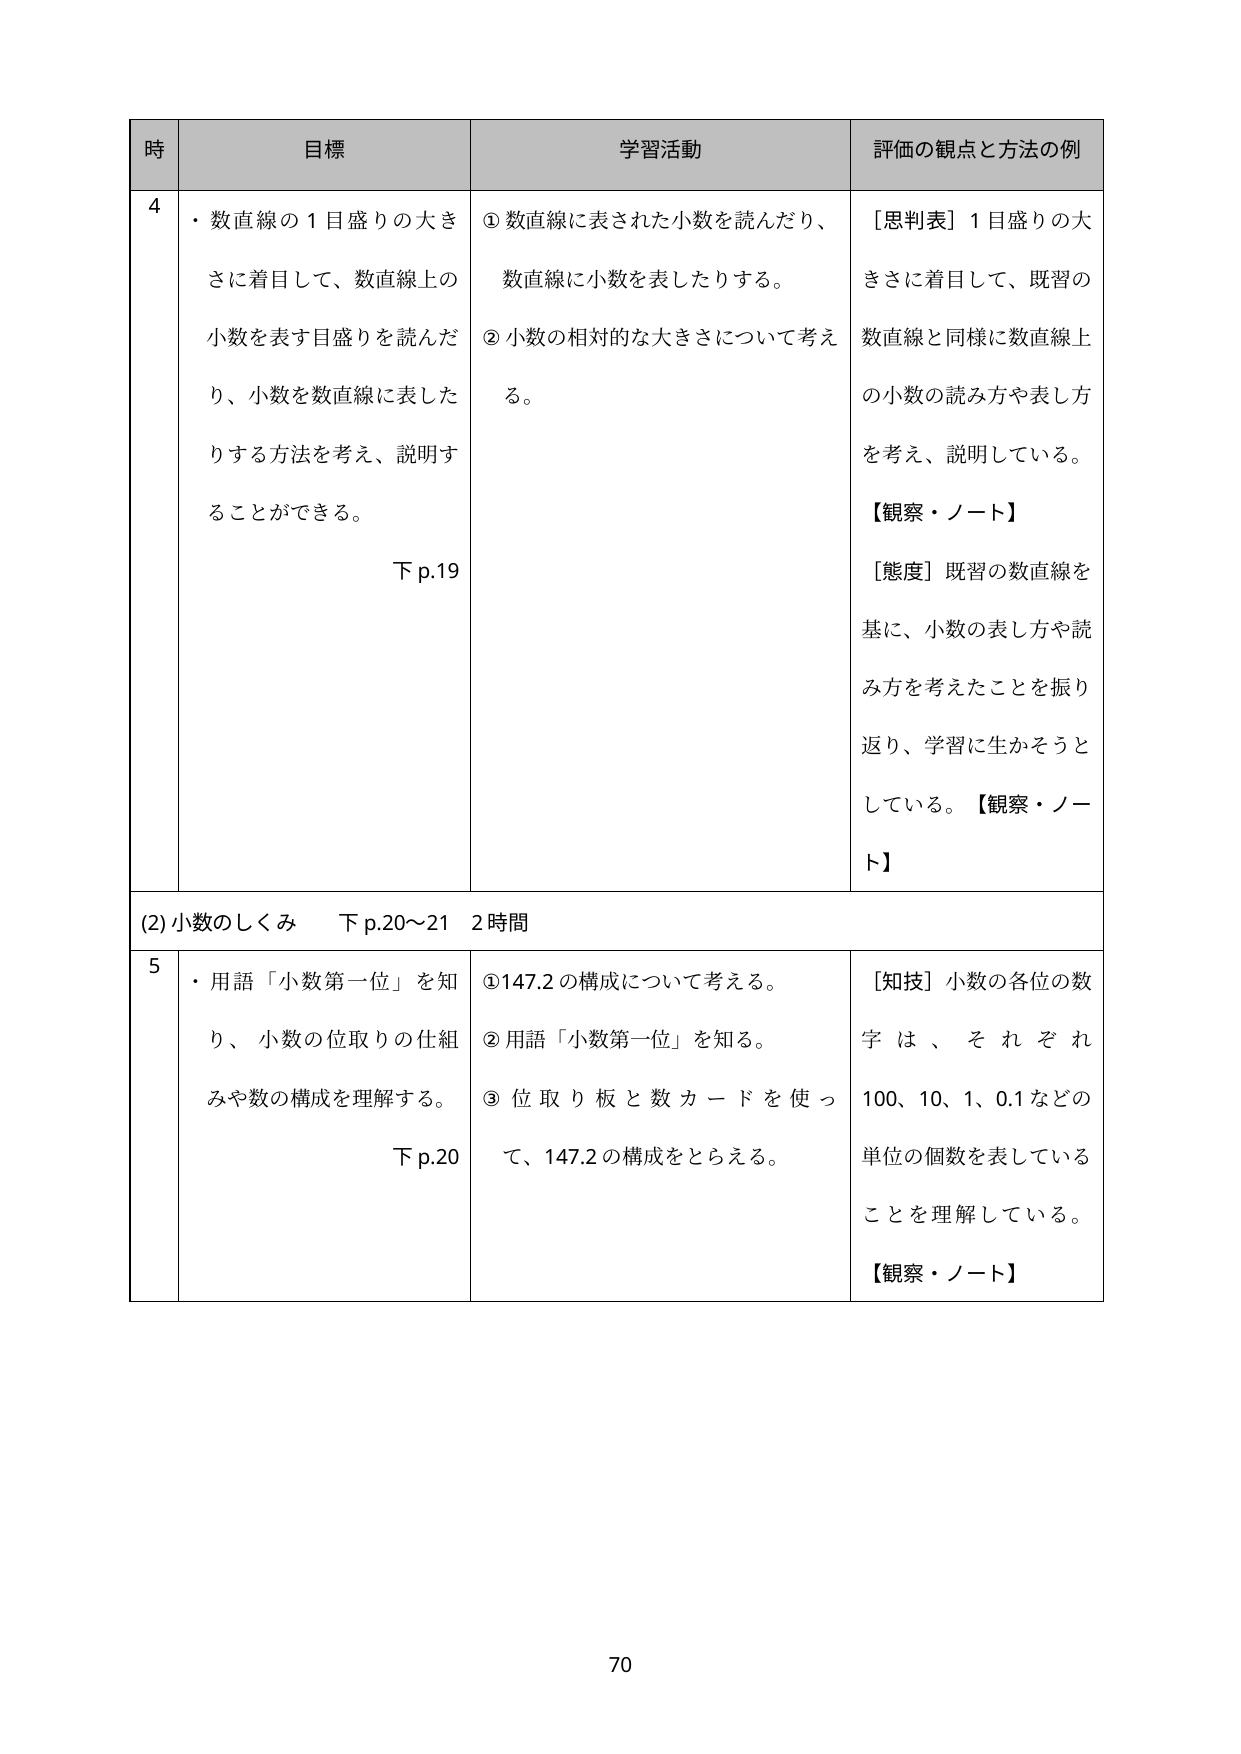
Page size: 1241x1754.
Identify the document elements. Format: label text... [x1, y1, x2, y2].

table_cell ［思判表］1目盛りの大きさに着目して、既習の数直線と同様に数直線上の小数の読み方や表し方を考え、説明している。【観察・ノート】 ［態度］既習の数直線を基に、小数の表し方や読み方を考えたことを振り返り、学習に生かそうとしている。【観察・ノート】 [851, 191, 1103, 891]
table_header 時 [131, 120, 178, 190]
table_cell 数直線の1目盛りの大きさに着目して、数直線上の小数を表す目盛りを読んだり、小数を数直線に表したりする方法を考え、説明することができる。 下p.19 [179, 191, 470, 891]
table_cell 5 [131, 951, 178, 1301]
table_header 学習活動 [471, 120, 850, 190]
table_cell 4 [131, 191, 178, 891]
table_cell ①数直線に表された小数を読んだり、数直線に小数を表したりする。 ②小数の相対的な大きさについて考え る。 [471, 191, 850, 891]
table_cell ［知技］小数の各位の数字は、それぞれ100、10、1、0.1などの単位の個数を表していることを理解している。【観察・ノート】 [851, 951, 1103, 1301]
table_cell 用語「小数第一位」を知り、 小数の位取りの仕組みや数の構成を理解する。 下p.20 [179, 951, 470, 1301]
table_cell (2) 小数のしくみ 下p.20～21 2時間 [131, 892, 1103, 950]
table_header 目標 [179, 120, 470, 190]
table_header 評価の観点と方法の例 [851, 120, 1103, 190]
table_cell ①147.2の構成について考える。 ②用語「小数第一位」を知る。 ③位取り板と数カードを使って、147.2の構成をとらえる。 [471, 951, 850, 1301]
